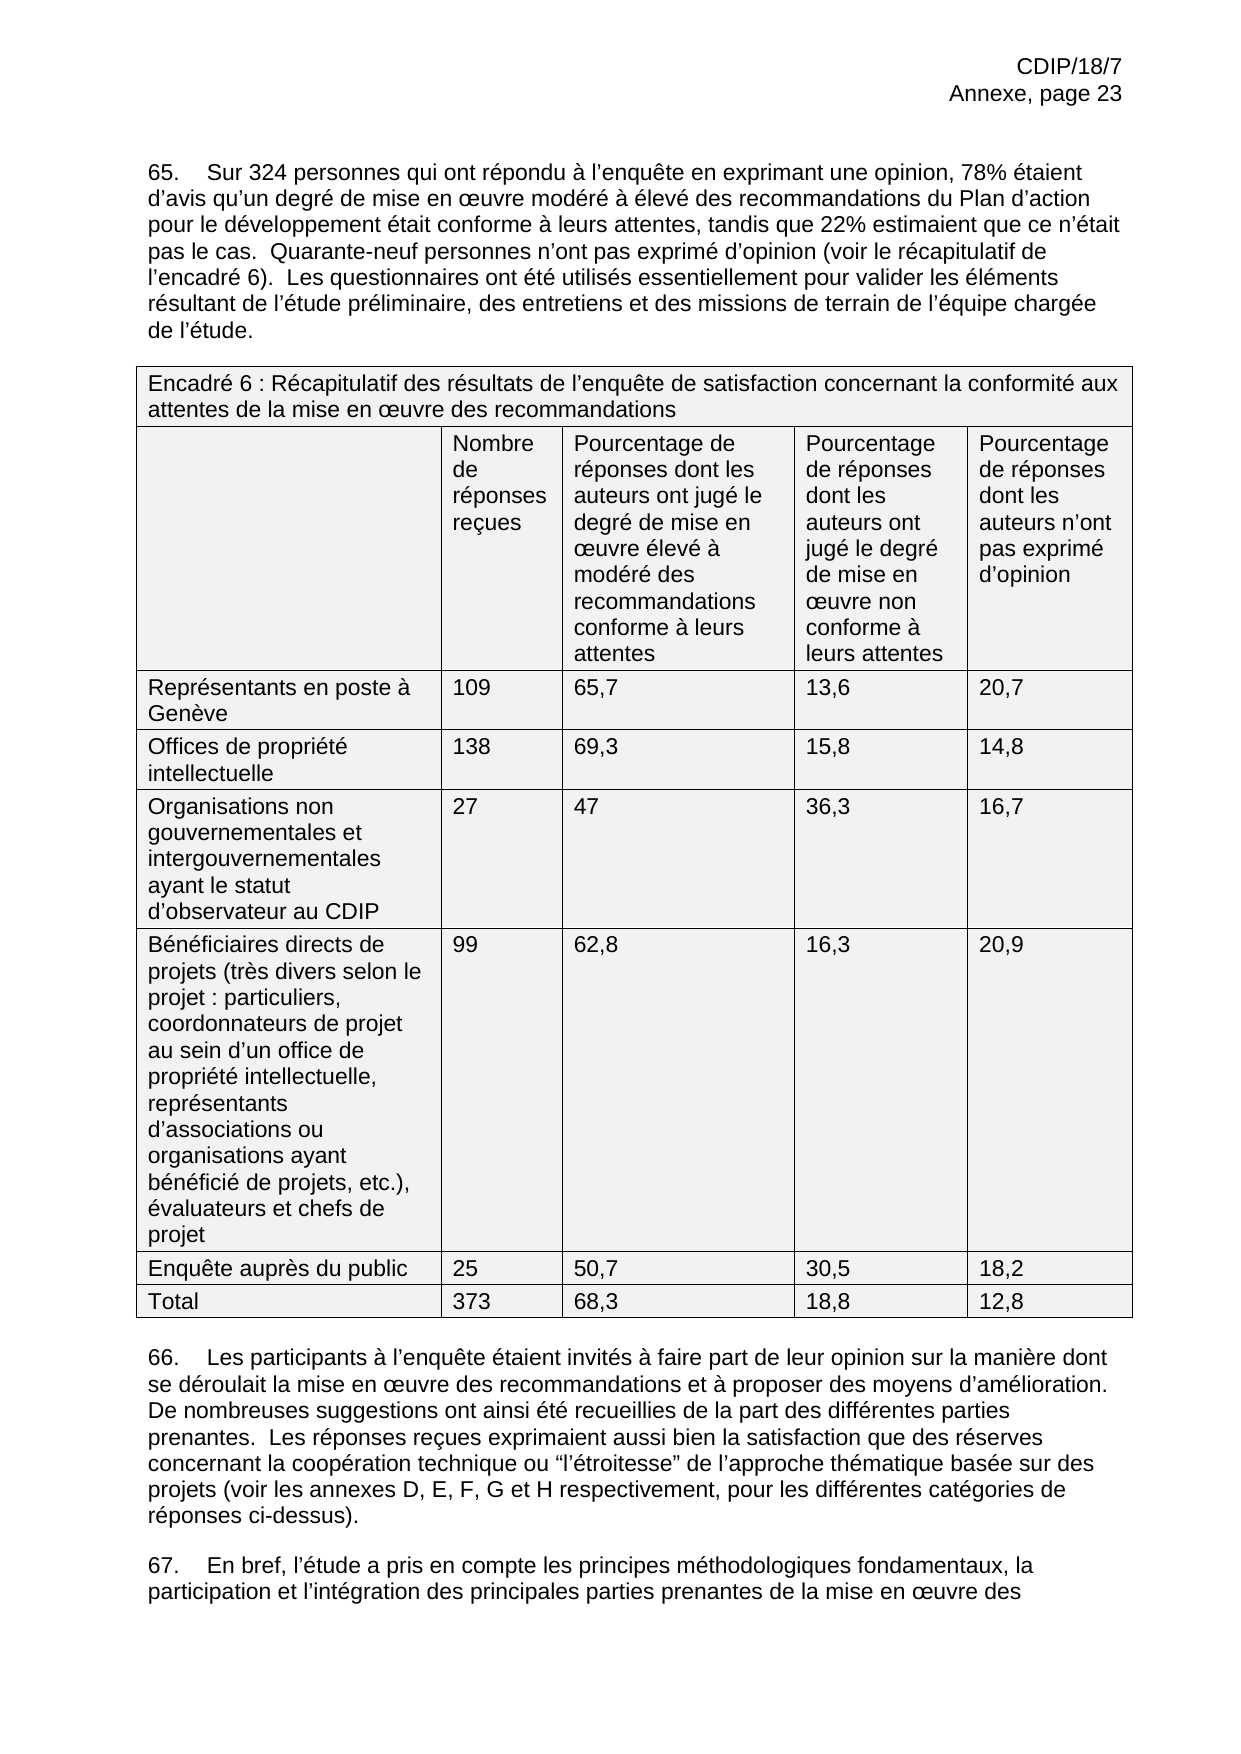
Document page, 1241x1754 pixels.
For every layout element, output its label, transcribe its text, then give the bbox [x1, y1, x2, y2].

table_cell 16,7 [968, 790, 1132, 927]
table_cell 20,7 [968, 671, 1132, 729]
table_cell 109 [442, 671, 562, 729]
table_cell 12,8 [968, 1285, 1132, 1317]
table_cell 138 [442, 730, 562, 789]
table_cell Représentants en poste à Genève [137, 671, 441, 729]
table_cell 18,8 [795, 1285, 967, 1317]
table_cell Enquête auprès du public [137, 1252, 441, 1284]
text Les participants à l’enquête étaient invités à faire part de leur opinion sur la manière dont se déroulait la mise en œuvre des recommandations et à proposer des moyens d’amélioration. De nombreuses suggestions ont ainsi été recueillies de la part des différentes parties prenantes. Les réponses reçues exprimaient aussi bien la satisfaction que des réserves concernant la coopération technique ou “l’étroitesse” de l’approche thématique basée sur des projets (voir les annexes D, E, F, G et H respectivement, pour les différentes catégories de réponses ci-dessus). [148, 1344, 1122, 1529]
table_cell 36,3 [795, 790, 967, 927]
table_cell 99 [442, 929, 562, 1251]
table_cell Pourcentage de réponses dont les auteurs ont jugé le degré de mise en œuvre non conforme à leurs attentes [795, 427, 967, 669]
table_cell 27 [442, 790, 562, 927]
table_header Encadré 6 : Récapitulatif des résultats de l’enquête de satisfaction concernant la conformité aux attentes de la mise en œuvre des recommandations [137, 367, 1132, 426]
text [148, 1552, 1122, 1604]
table_cell 373 [442, 1285, 562, 1317]
table_cell 18,2 [968, 1252, 1132, 1284]
table_cell 15,8 [795, 730, 967, 789]
table_cell 25 [442, 1252, 562, 1284]
table_cell Pourcentage de réponses dont les auteurs n’ont pas exprimé d’opinion [968, 427, 1132, 669]
table_cell 68,3 [563, 1285, 794, 1317]
table_cell 62,8 [563, 929, 794, 1251]
table_cell 16,3 [795, 929, 967, 1251]
table_cell [137, 427, 441, 669]
table_cell Bénéficiaires directs de projets (très divers selon le projet : particuliers, coordonnateurs de projet au sein d’un office de propriété intellectuelle, représentants d’associations ou organisations ayant bénéficié de projets, etc.), évaluateurs et chefs de projet [137, 929, 441, 1251]
table_cell Organisations non gouvernementales et intergouvernementales ayant le statut d’observateur au CDIP [137, 790, 441, 927]
table_cell 30,5 [795, 1252, 967, 1284]
table_cell 69,3 [563, 730, 794, 789]
table_cell Pourcentage de réponses dont les auteurs ont jugé le degré de mise en œuvre élevé à modéré des recommandations conforme à leurs attentes [563, 427, 794, 669]
table_cell Offices de propriété intellectuelle [137, 730, 441, 789]
table_cell Nombre de réponses reçues [442, 427, 562, 669]
table_cell Total [137, 1285, 441, 1317]
table_cell 13,6 [795, 671, 967, 729]
table_cell 20,9 [968, 929, 1132, 1251]
table_cell 14,8 [968, 730, 1132, 789]
table_cell 47 [563, 790, 794, 927]
table_cell 50,7 [563, 1252, 794, 1284]
text Sur 324 personnes qui ont répondu à l’enquête en exprimant une opinion, 78% étaient d’avis qu’un degré de mise en œuvre modéré à élevé des recommandations du Plan d’action pour le développement était conforme à leurs attentes, tandis que 22% estimaient que ce n’était pas le cas. Quarante-neuf personnes n’ont pas exprimé d’opinion (voir le récapitulatif de l’encadré 6). Les questionnaires ont été utilisés essentiellement pour valider les éléments résultant de l’étude préliminaire, des entretiens et des missions de terrain de l’équipe chargée de l’étude. [148, 158, 1122, 343]
table_cell 65,7 [563, 671, 794, 729]
